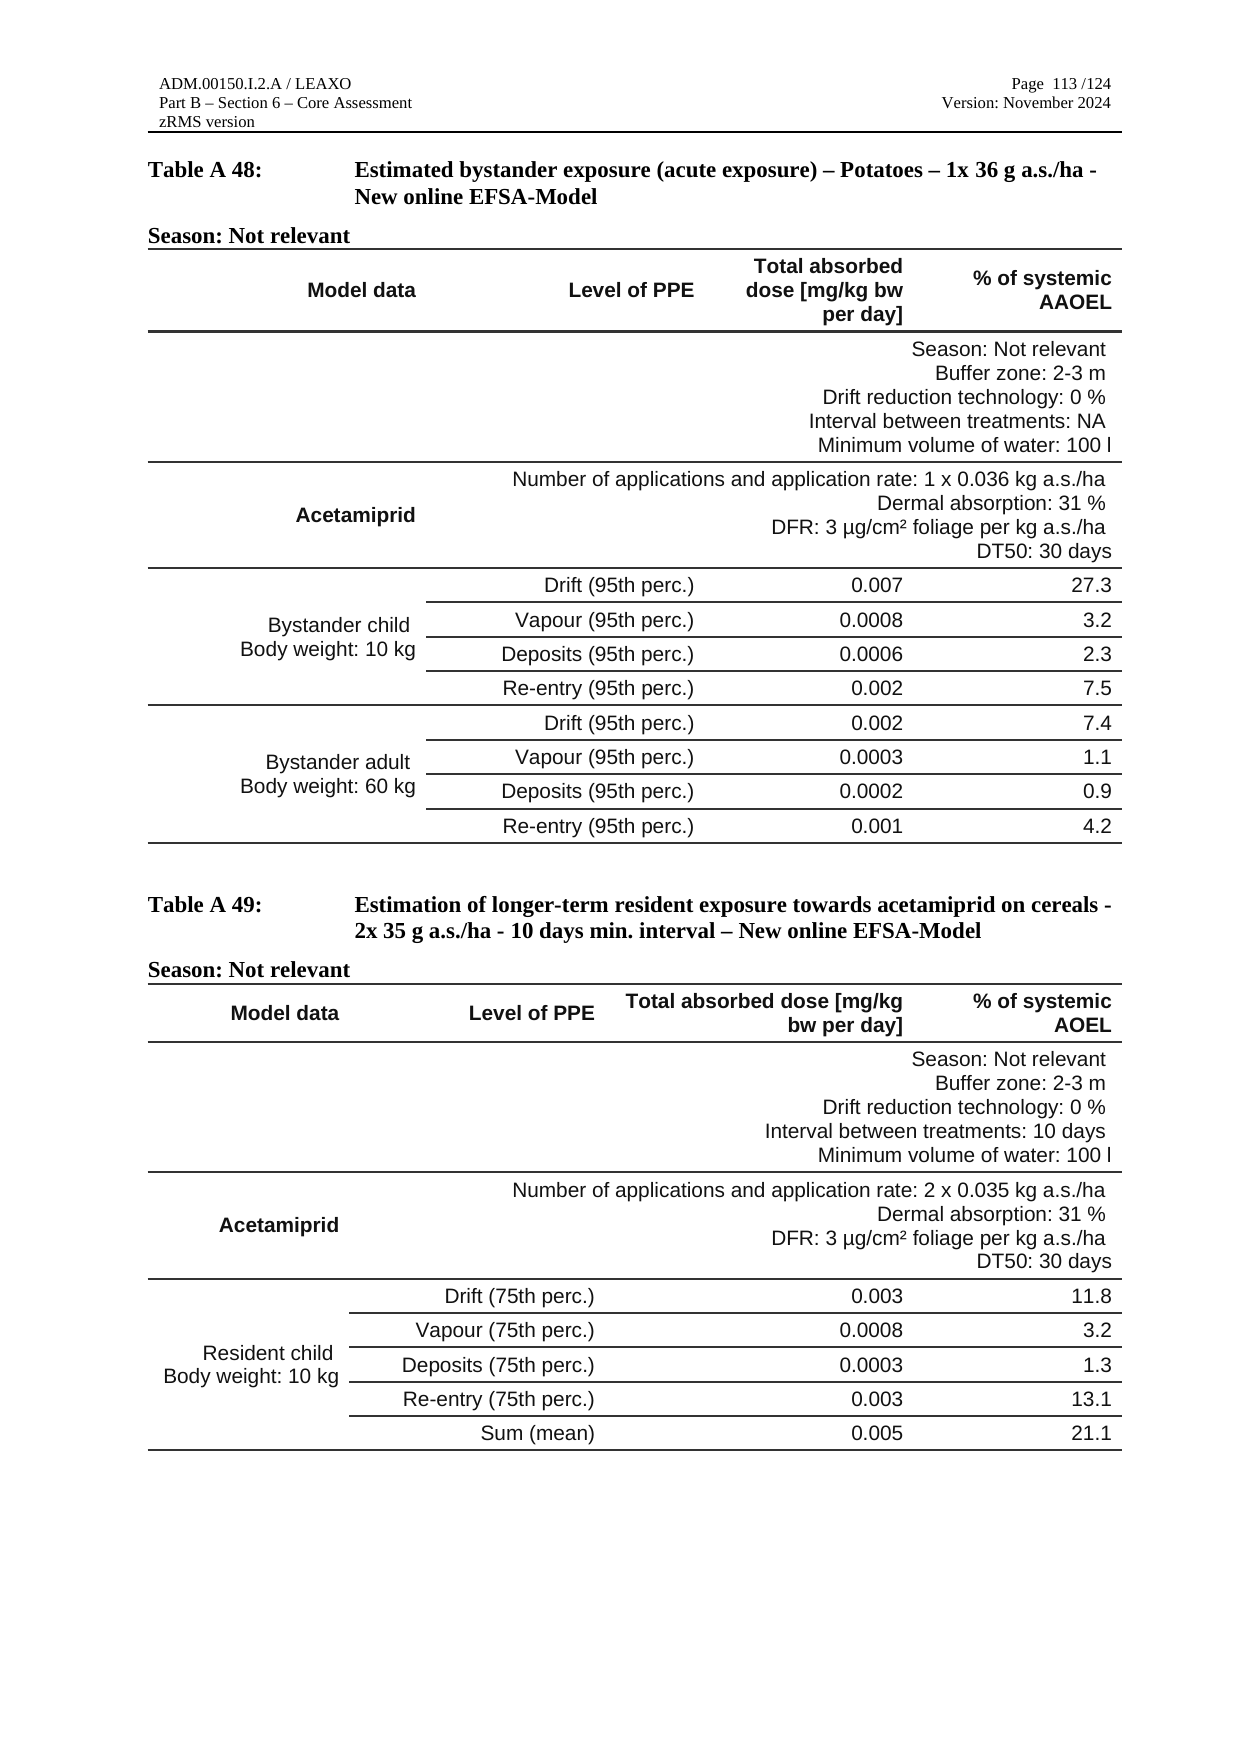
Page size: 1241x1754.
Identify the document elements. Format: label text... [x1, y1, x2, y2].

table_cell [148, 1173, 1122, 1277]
text Table A 48: Estimated bystander exposure (acute exposure) – Potatoes – 1x 36 g a.s./ha - New online EFSA-Model [148, 156, 1122, 209]
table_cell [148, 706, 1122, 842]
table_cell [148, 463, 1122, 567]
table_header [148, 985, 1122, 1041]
text Season: Not relevant [148, 222, 1122, 248]
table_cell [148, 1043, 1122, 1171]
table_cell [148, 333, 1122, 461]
text Table A 49: Estimation of longer-term resident exposure towards acetamiprid on cereals - 2x 35 g a.s./ha - 10 days min. interval – New online EFSA-Model [148, 891, 1122, 944]
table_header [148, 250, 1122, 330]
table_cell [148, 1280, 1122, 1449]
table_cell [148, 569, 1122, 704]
text Season: Not relevant [148, 956, 1122, 983]
